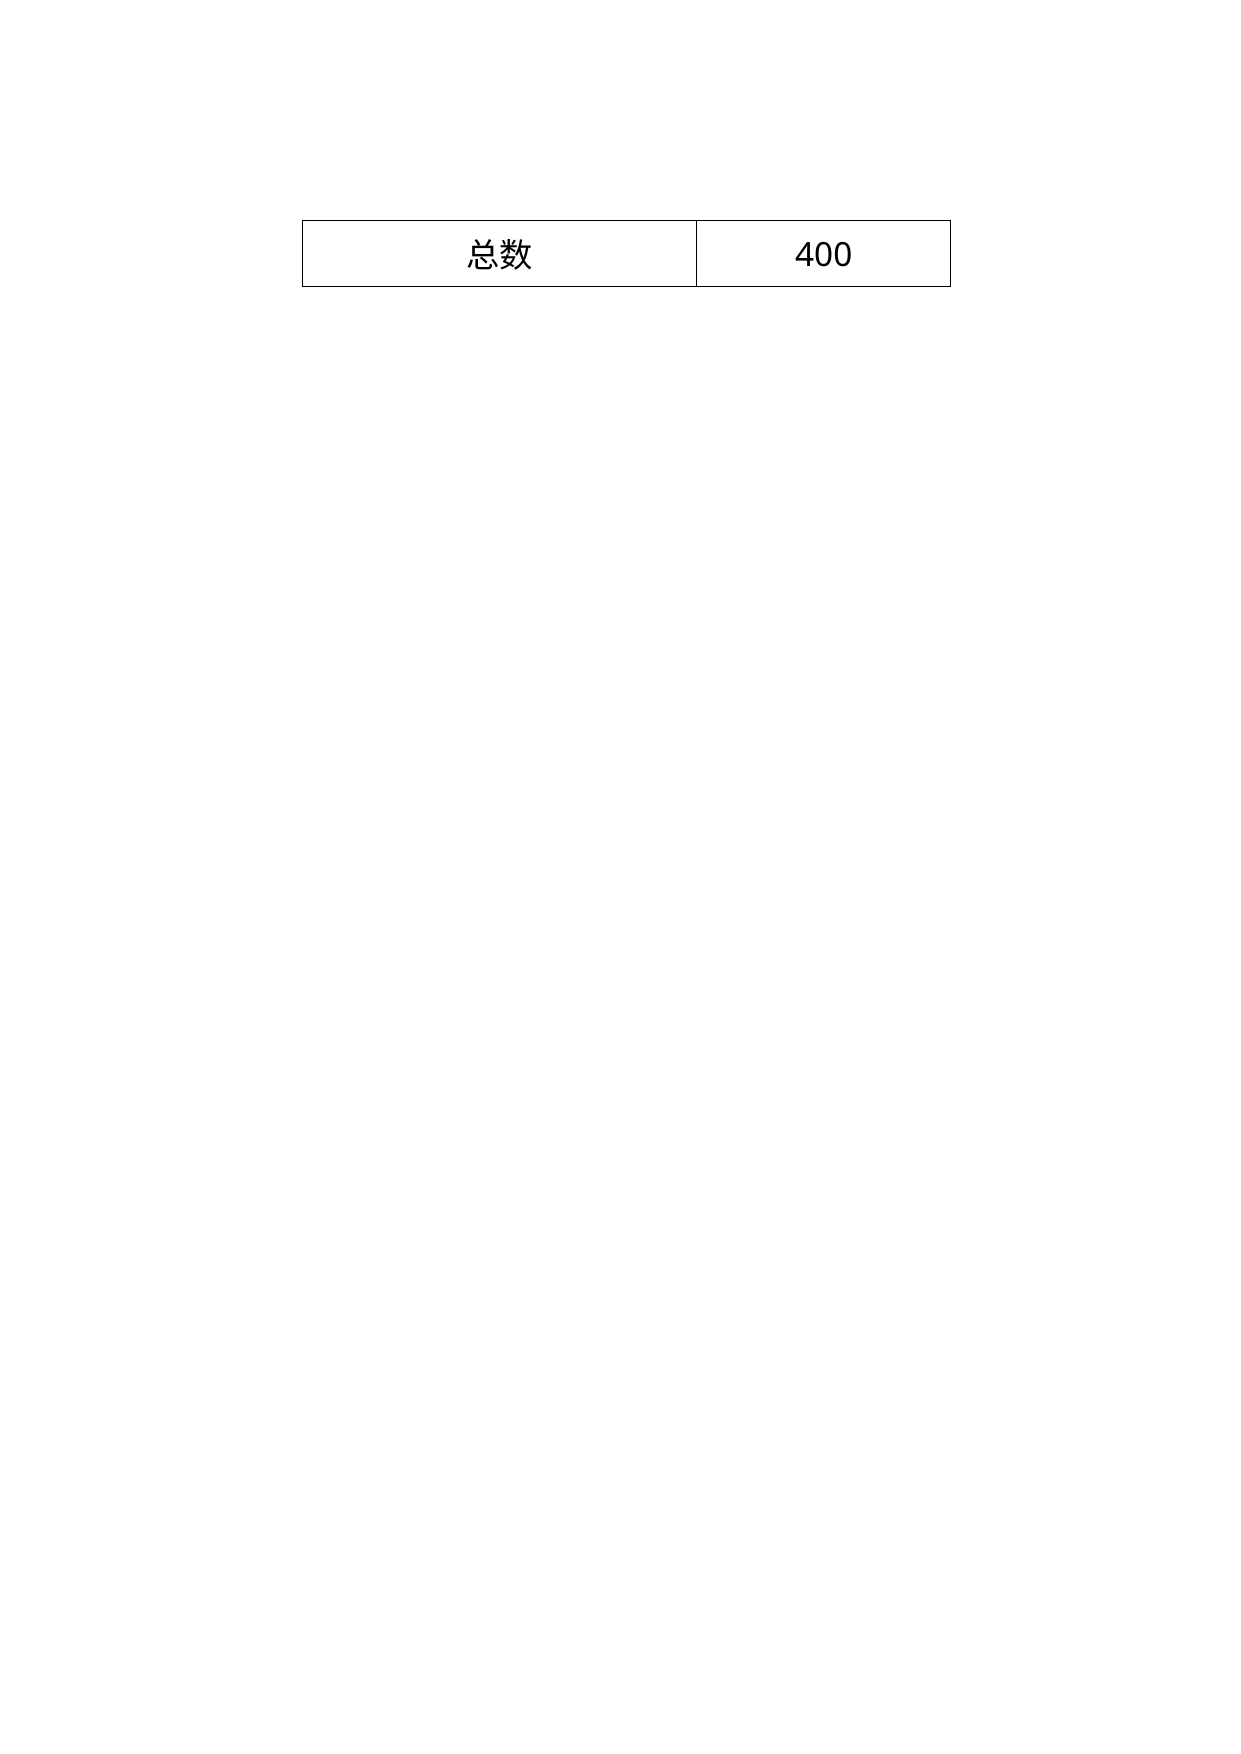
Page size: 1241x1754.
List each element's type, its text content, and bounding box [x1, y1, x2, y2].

table_cell 400 [697, 221, 950, 286]
table_cell 总数 [303, 221, 696, 286]
